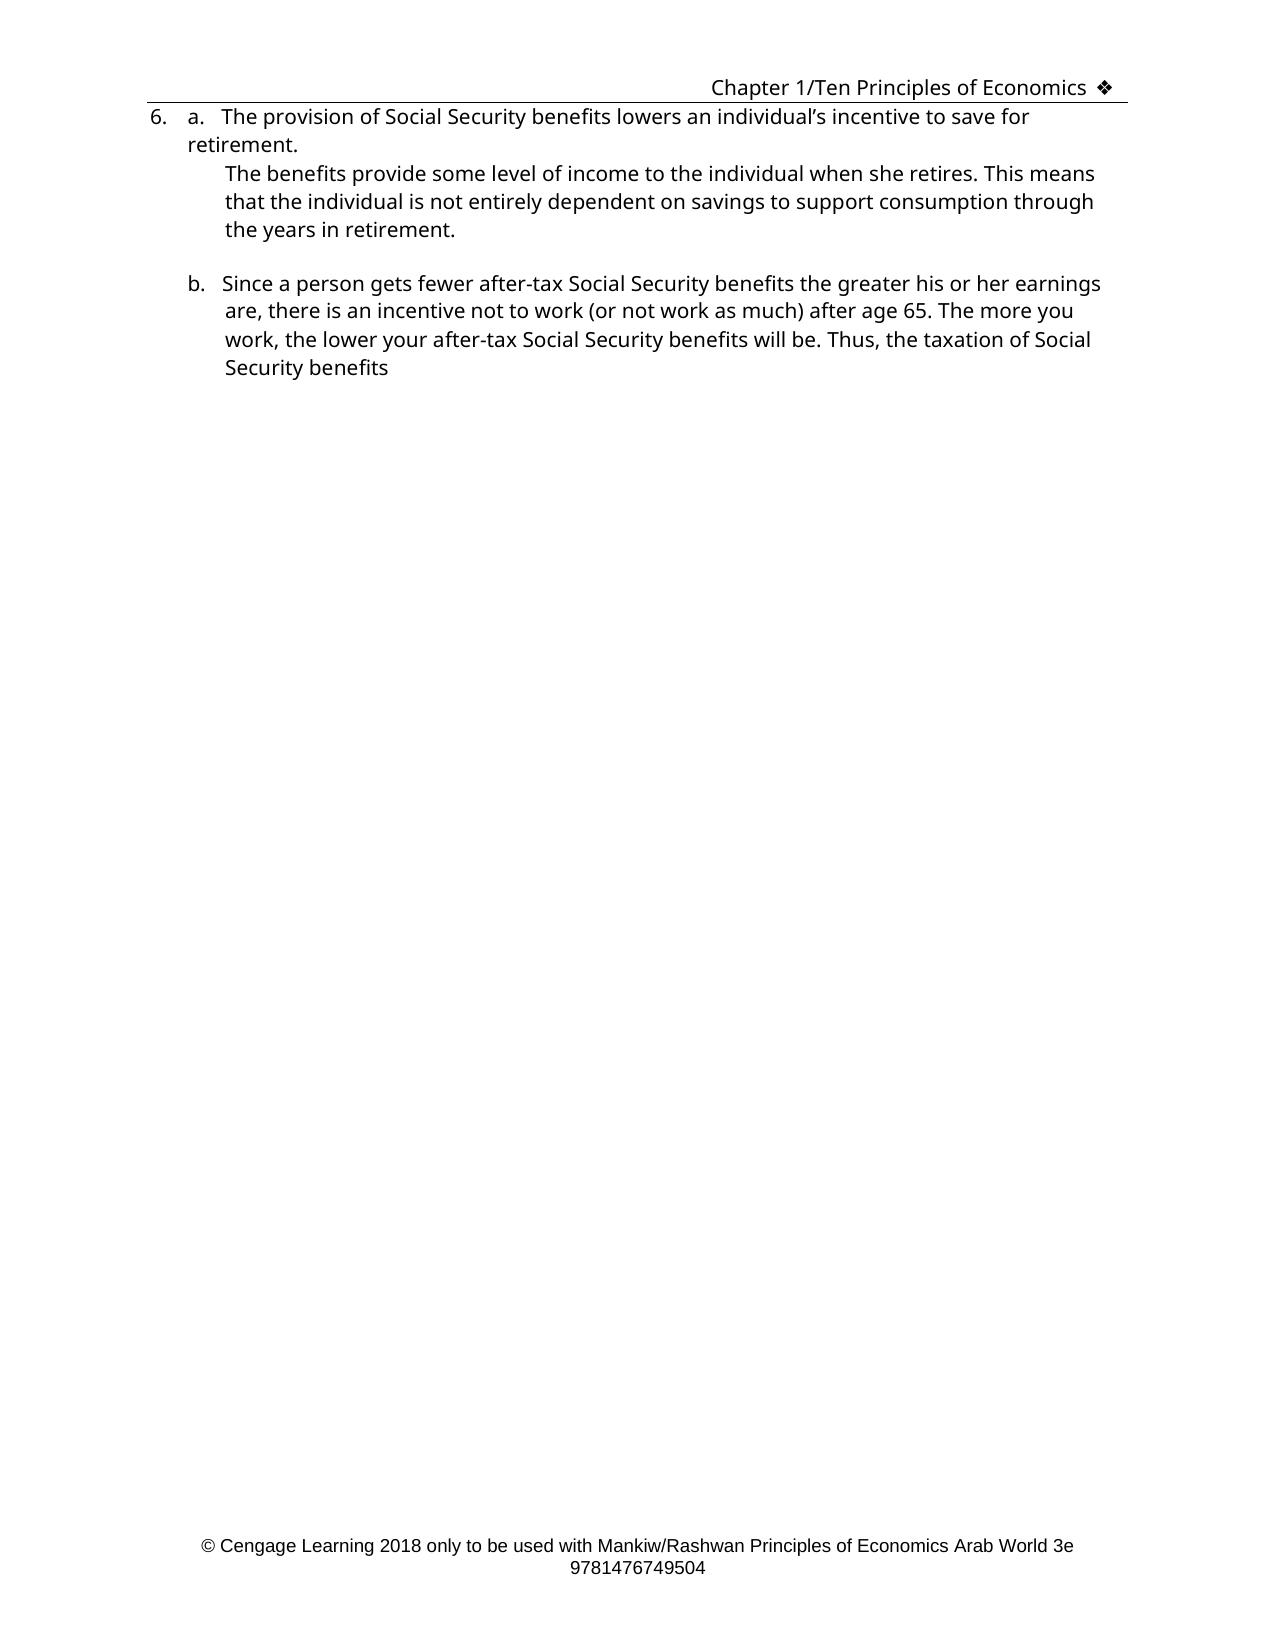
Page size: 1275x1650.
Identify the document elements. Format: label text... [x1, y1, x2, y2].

list a. The provision of Social Security benefits lowers an individual’s incentive to save for retirement. [150, 102, 1139, 159]
text b. Since a person gets fewer after-tax Social Security benefits the greater his or her earnings are, there is an incentive not to work (or not work as much) after age 65. The more you work, the lower your after-tax Social Security benefits will be. Thus, the taxation of Social Security benefits [187, 269, 1128, 382]
text The benefits provide some level of income to the individual when she retires. This means that the individual is not entirely dependent on savings to support consumption through the years in retirement. [225, 159, 1124, 244]
